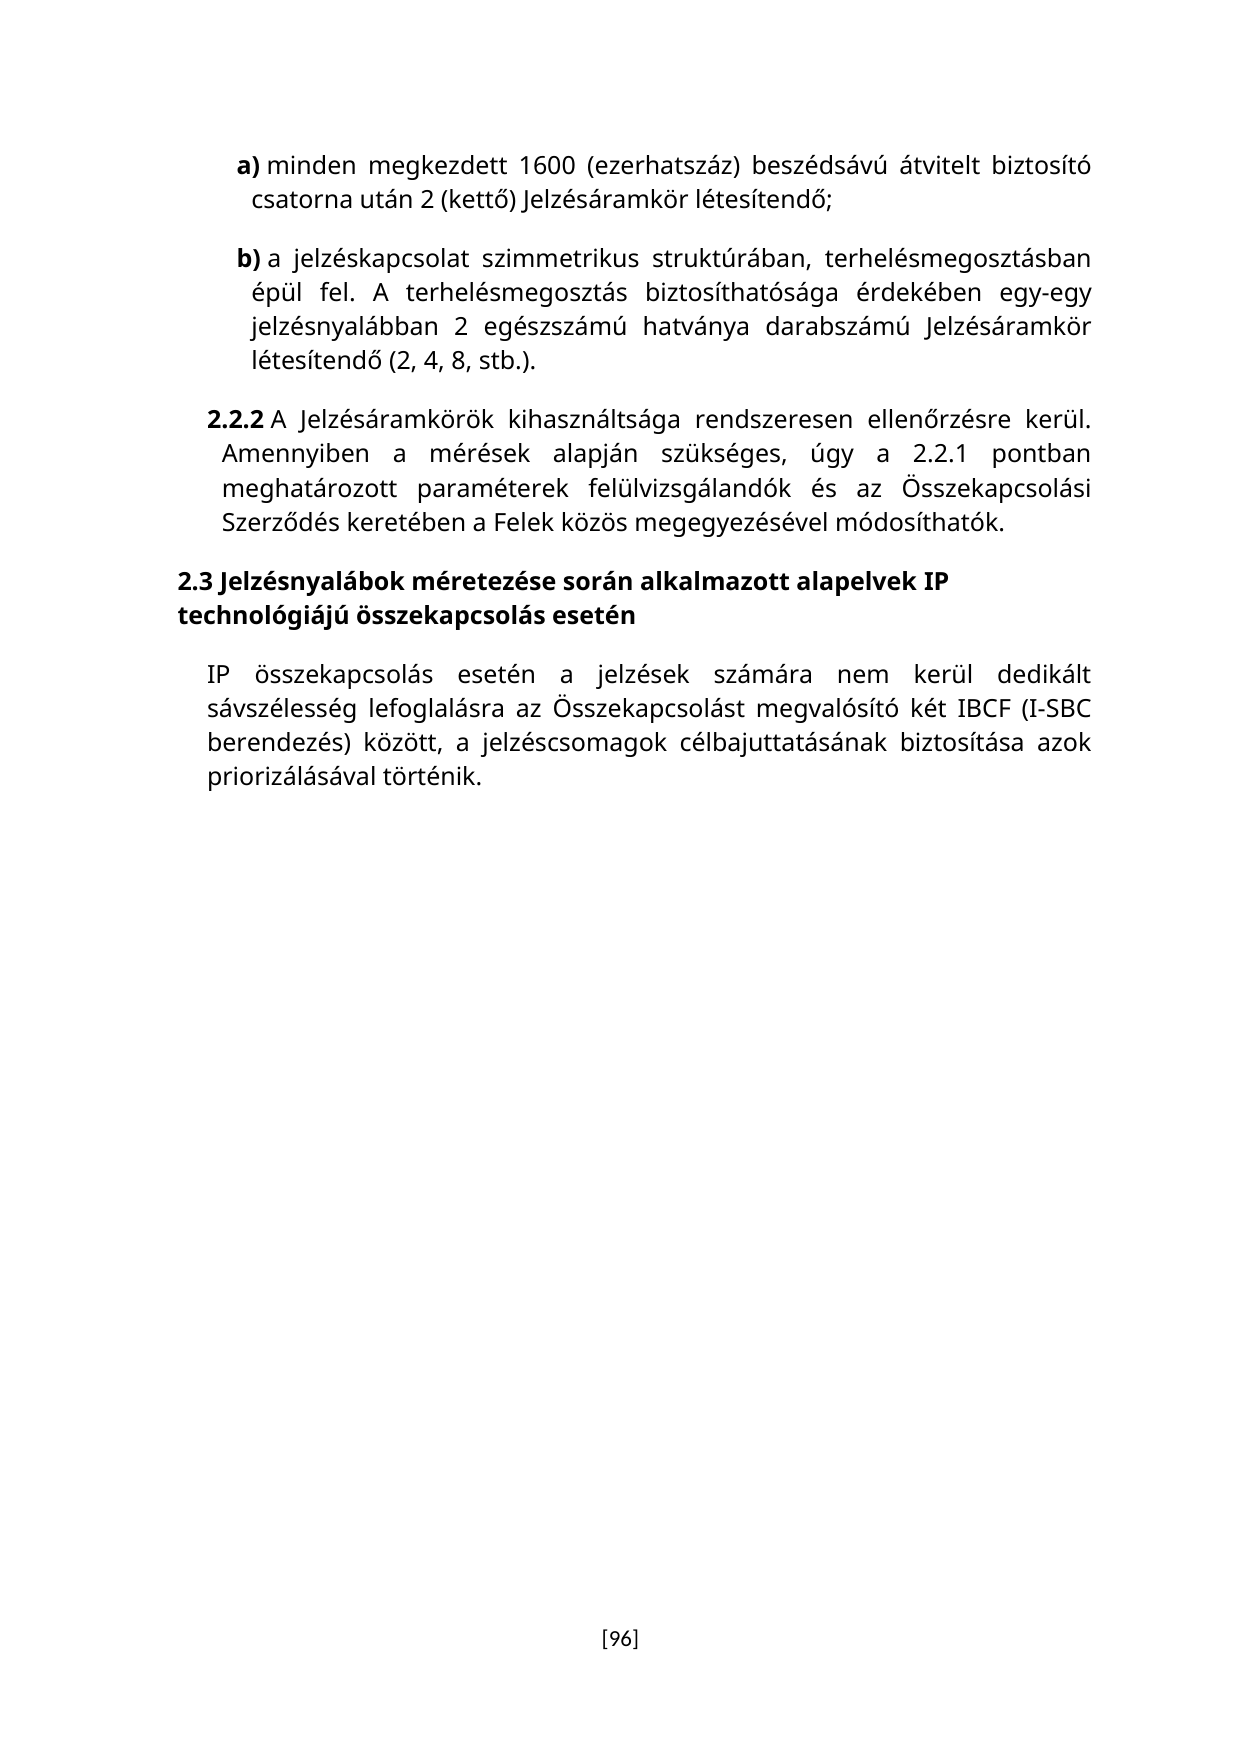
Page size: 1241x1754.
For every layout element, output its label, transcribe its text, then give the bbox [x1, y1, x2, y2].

subtitle 2.3 Jelzésnyalábok méretezése során alkalmazott alapelvek IP technológiájú összekapcsolás esetén [177, 563, 1092, 631]
text a) minden megkezdett 1600 (ezerhatszáz) beszédsávú átvitelt biztosító csatorna után 2 (kettő) Jelzésáramkör létesítendő; [236, 148, 1092, 216]
text IP összekapcsolás esetén a jelzések számára nem kerül dedikált sávszélesség lefoglalásra az Összekapcsolást megvalósító két IBCF (I-SBC berendezés) között, a jelzéscsomagok célbajuttatásának biztosítása azok priorizálásával történik. [207, 656, 1092, 793]
text 2.2.2 A Jelzésáramkörök kihasználtsága rendszeresen ellenőrzésre kerül. Amennyiben a mérések alapján szükséges, úgy a 2.2.1 pontban meghatározott paraméterek felülvizsgálandók és az Összekapcsolási Szerződés keretében a Felek közös megegyezésével módosíthatók. [207, 402, 1092, 538]
text b) a jelzéskapcsolat szimmetrikus struktúrában, terhelésmegosztásban épül fel. A terhelésmegosztás biztosíthatósága érdekében egy-egy jelzésnyalábban 2 egészszámú hatványa darabszámú Jelzésáramkör létesítendő (2, 4, 8, stb.). [236, 241, 1092, 377]
